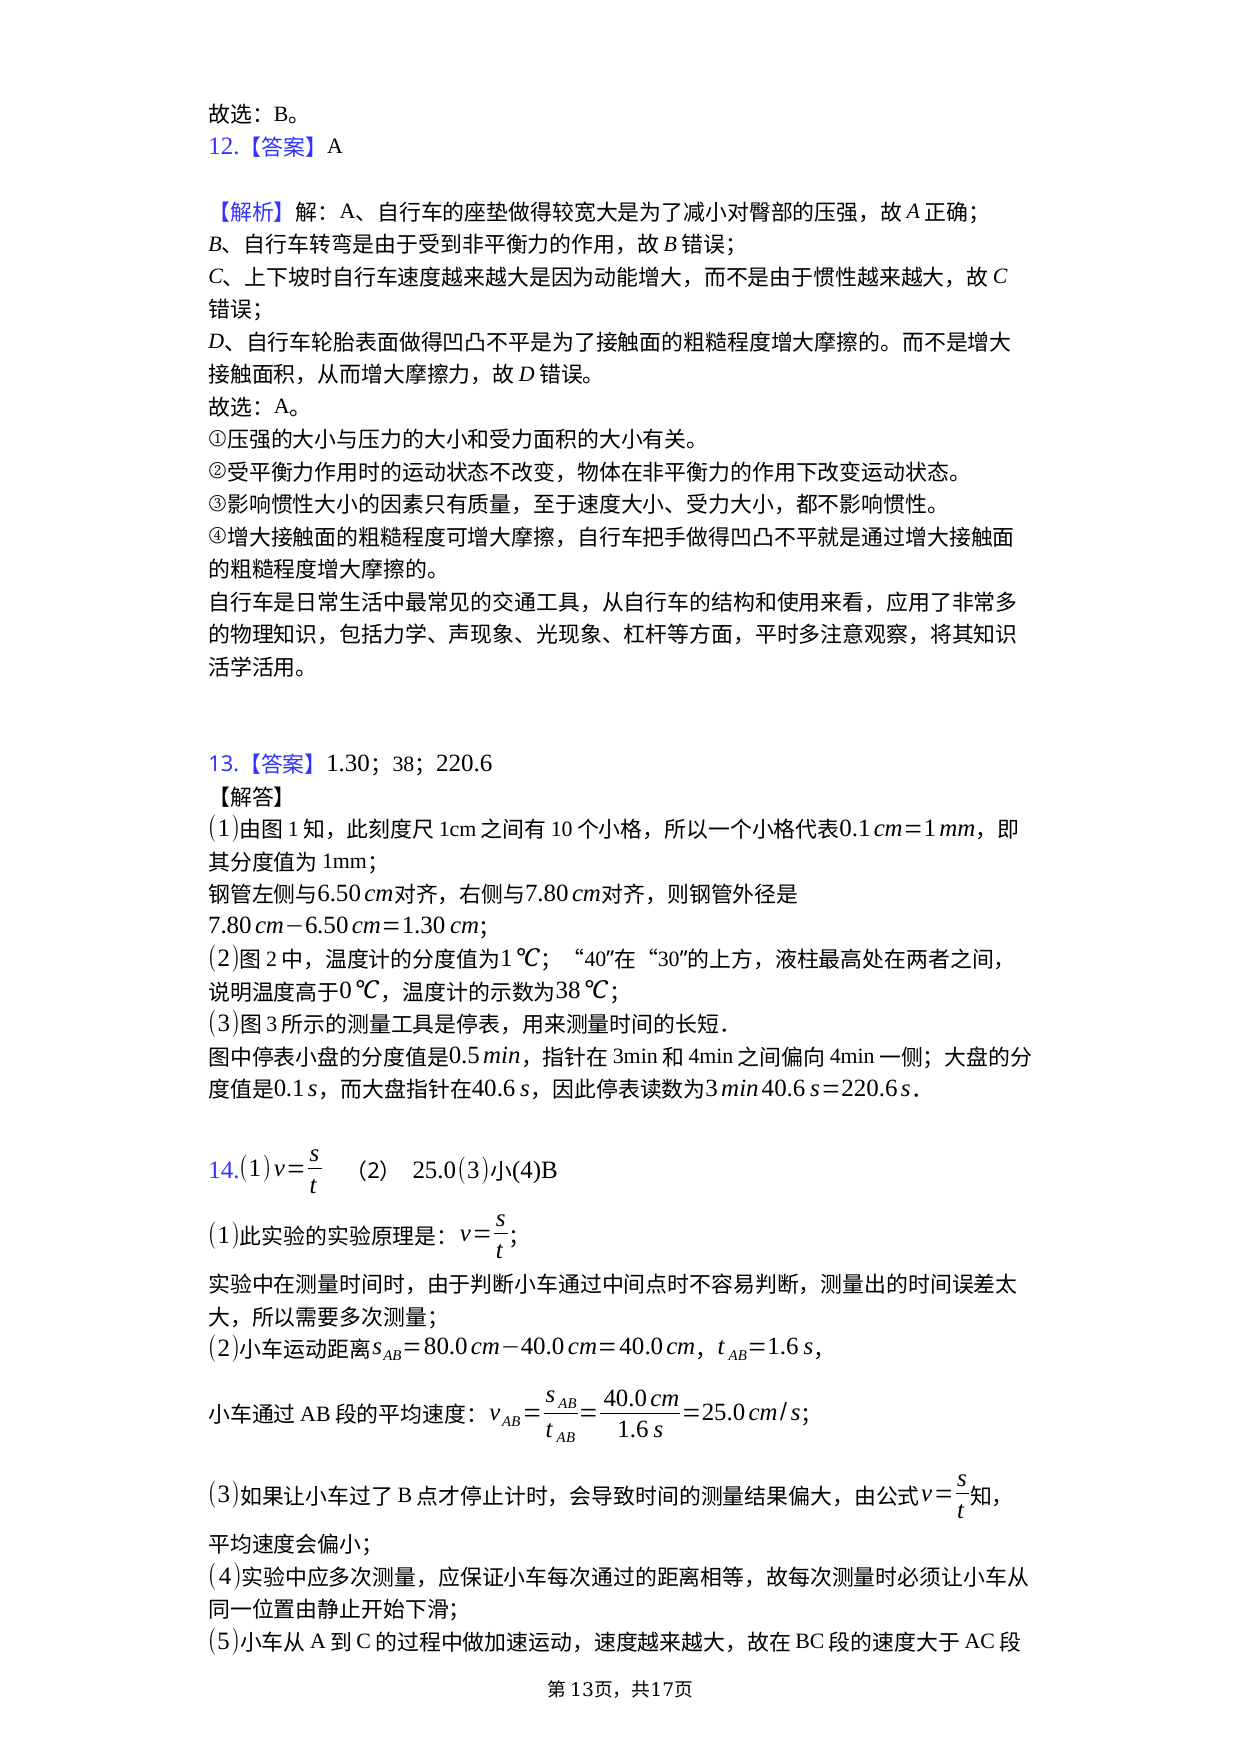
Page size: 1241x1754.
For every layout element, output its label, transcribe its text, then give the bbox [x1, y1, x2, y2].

text 【解答】 由图1知，此刻度尺1cm之间有10个小格，所以一个小格代表，即其分度值为1mm； 钢管左侧与对齐，右侧与对齐，则钢管外径是； 图2中，温度计的分度值为；“40”在“30”的上方，液柱最高处在两者之间，说明温度高于，温度计的示数为； 图3所示的测量工具是停表，用来测量时间的长短． 图中停表小盘的分度值是，指针在3min和4min之间偏向4min一侧；大盘的分度值是，而大盘指针在，因此停表读数为． [208, 779, 1032, 1137]
text 实验中在测量时间时，由于判断小车通过中间点时不容易判断，测量出的时间误差太大，所以需要多次测量； [208, 1267, 1032, 1332]
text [208, 97, 1032, 194]
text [208, 1332, 1032, 1657]
text 14. （2） 小(4)B [208, 1137, 1032, 1202]
text 13.【答案】；38； [208, 747, 1032, 779]
text 此实验的实验原理是：； [208, 1202, 1032, 1267]
text 【解析】解：A、自行车的座垫做得较宽大是为了减小对臀部的压强，故A正确； B、自行车转弯是由于受到非平衡力的作用，故B错误； C、上下坡时自行车速度越来越大是因为动能增大，而不是由于惯性越来越大，故C错误； D、自行车轮胎表面做得凹凸不平是为了接触面的粗糙程度增大摩擦的。而不是增大接触面积，从而增大摩擦力，故D错误。 故选：A。 压强的大小与压力的大小和受力面积的大小有关。 受平衡力作用时的运动状态不改变，物体在非平衡力的作用下改变运动状态。 影响惯性大小的因素只有质量，至于速度大小、受力大小，都不影响惯性。 增大接触面的粗糙程度可增大摩擦，自行车把手做得凹凸不平就是通过增大接触面的粗糙程度增大摩擦的。 自行车是日常生活中最常见的交通工具，从自行车的结构和使用来看，应用了非常多的物理知识，包括力学、声现象、光现象、杠杆等方面，平时多注意观察，将其知识活学活用。 [208, 194, 1032, 714]
